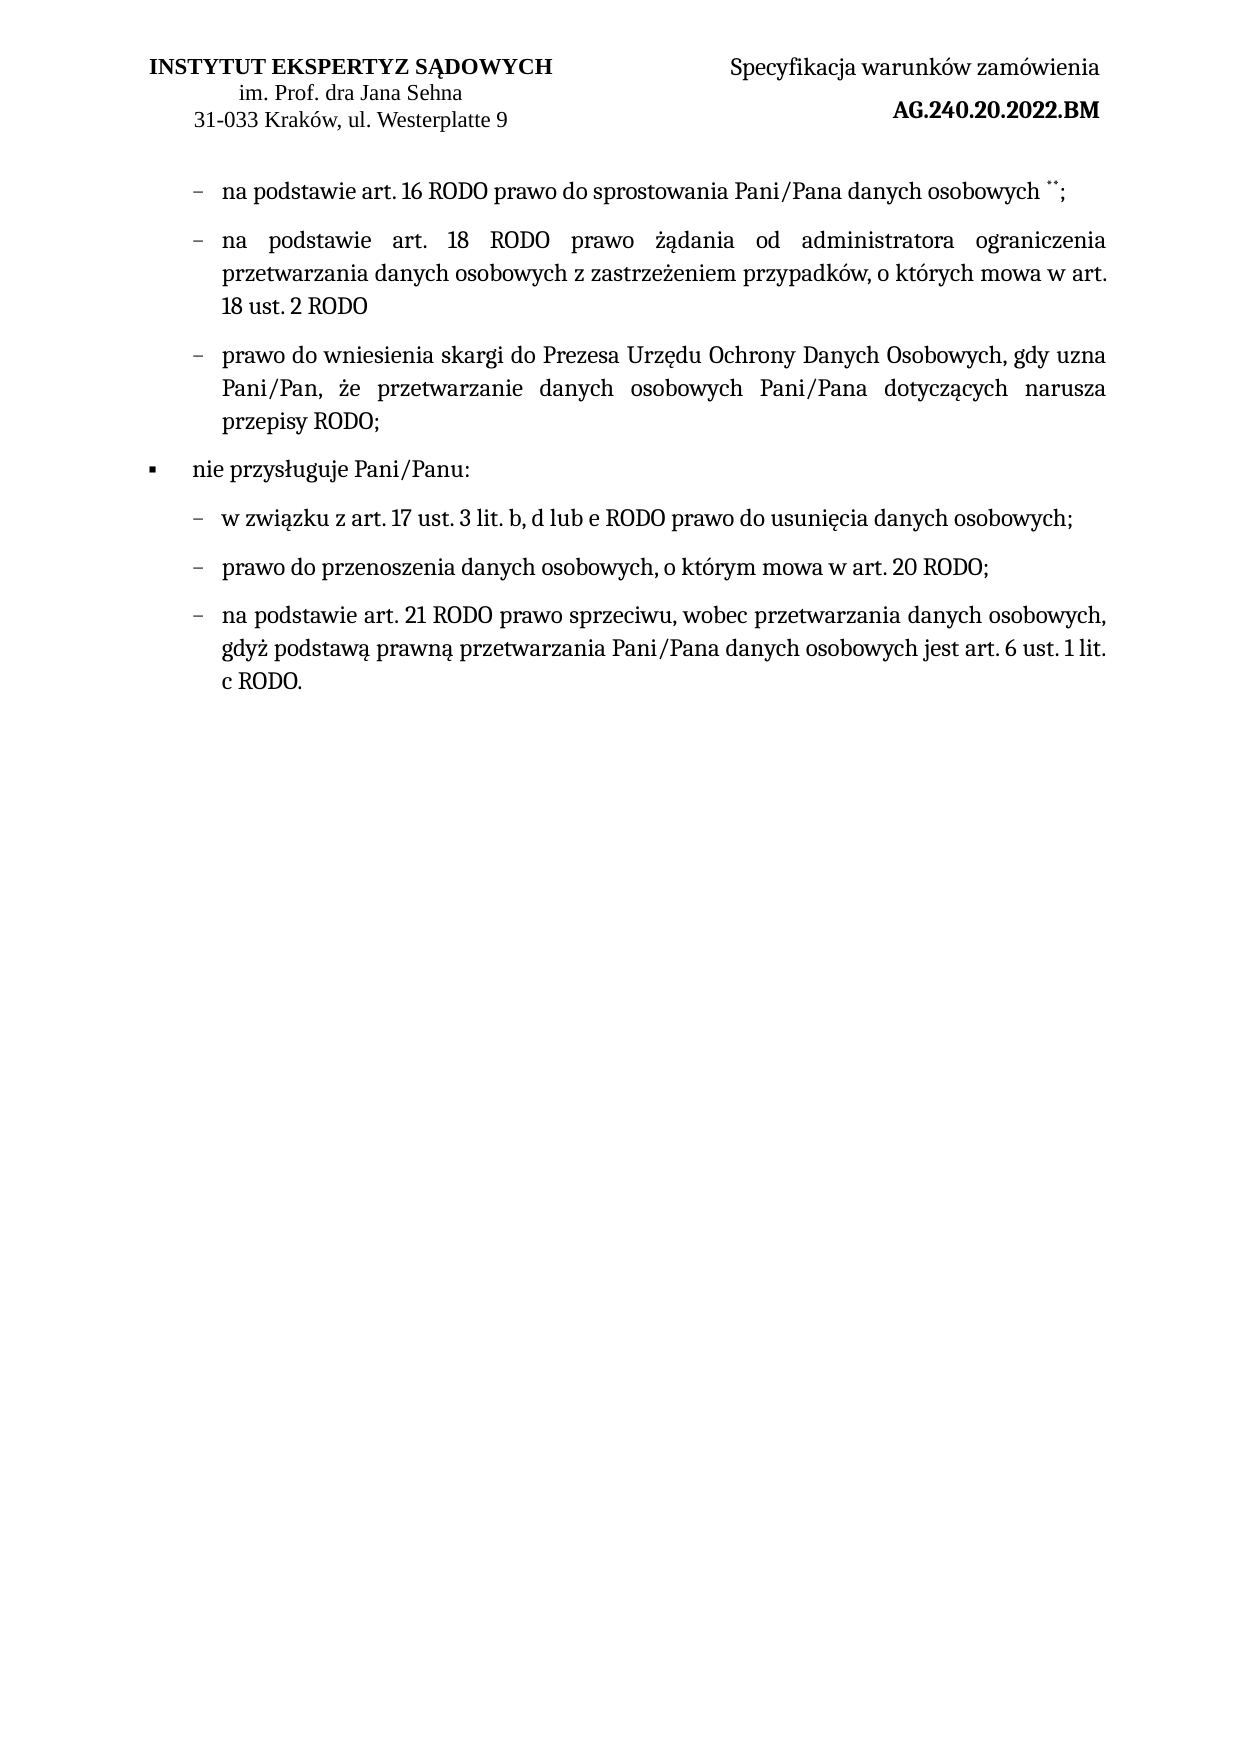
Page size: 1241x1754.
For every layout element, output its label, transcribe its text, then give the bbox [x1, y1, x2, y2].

list na podstawie art. 21 RODO prawo sprzeciwu, wobec przetwarzania danych osobowych, gdyż podstawą prawną przetwarzania Pani/Pana danych osobowych jest art. 6 ust. 1 lit. c RODO. [192, 601, 1107, 696]
list prawo do przenoszenia danych osobowych, o którym mowa w art. 20 RODO; [192, 552, 1107, 581]
list w związku z art. 17 ust. 3 lit. b, d lub e RODO prawo do usunięcia danych osobowych; [192, 504, 1107, 533]
list na podstawie art. 16 RODO prawo do sprostowania Pani/Pana danych osobowych **; [192, 177, 1107, 206]
list prawo do wniesienia skargi do Prezesa Urzędu Ochrony Danych Osobowych, gdy uzna Pani/Pan, że przetwarzanie danych osobowych Pani/Pana dotyczących narusza przepisy RODO; [192, 341, 1107, 435]
list na podstawie art. 18 RODO prawo żądania od administratora ograniczenia przetwarzania danych osobowych z zastrzeżeniem przypadków, o których mowa w art. 18 ust. 2 RODO [192, 226, 1107, 321]
list nie przysługuje Pani/Panu: [148, 455, 1107, 484]
